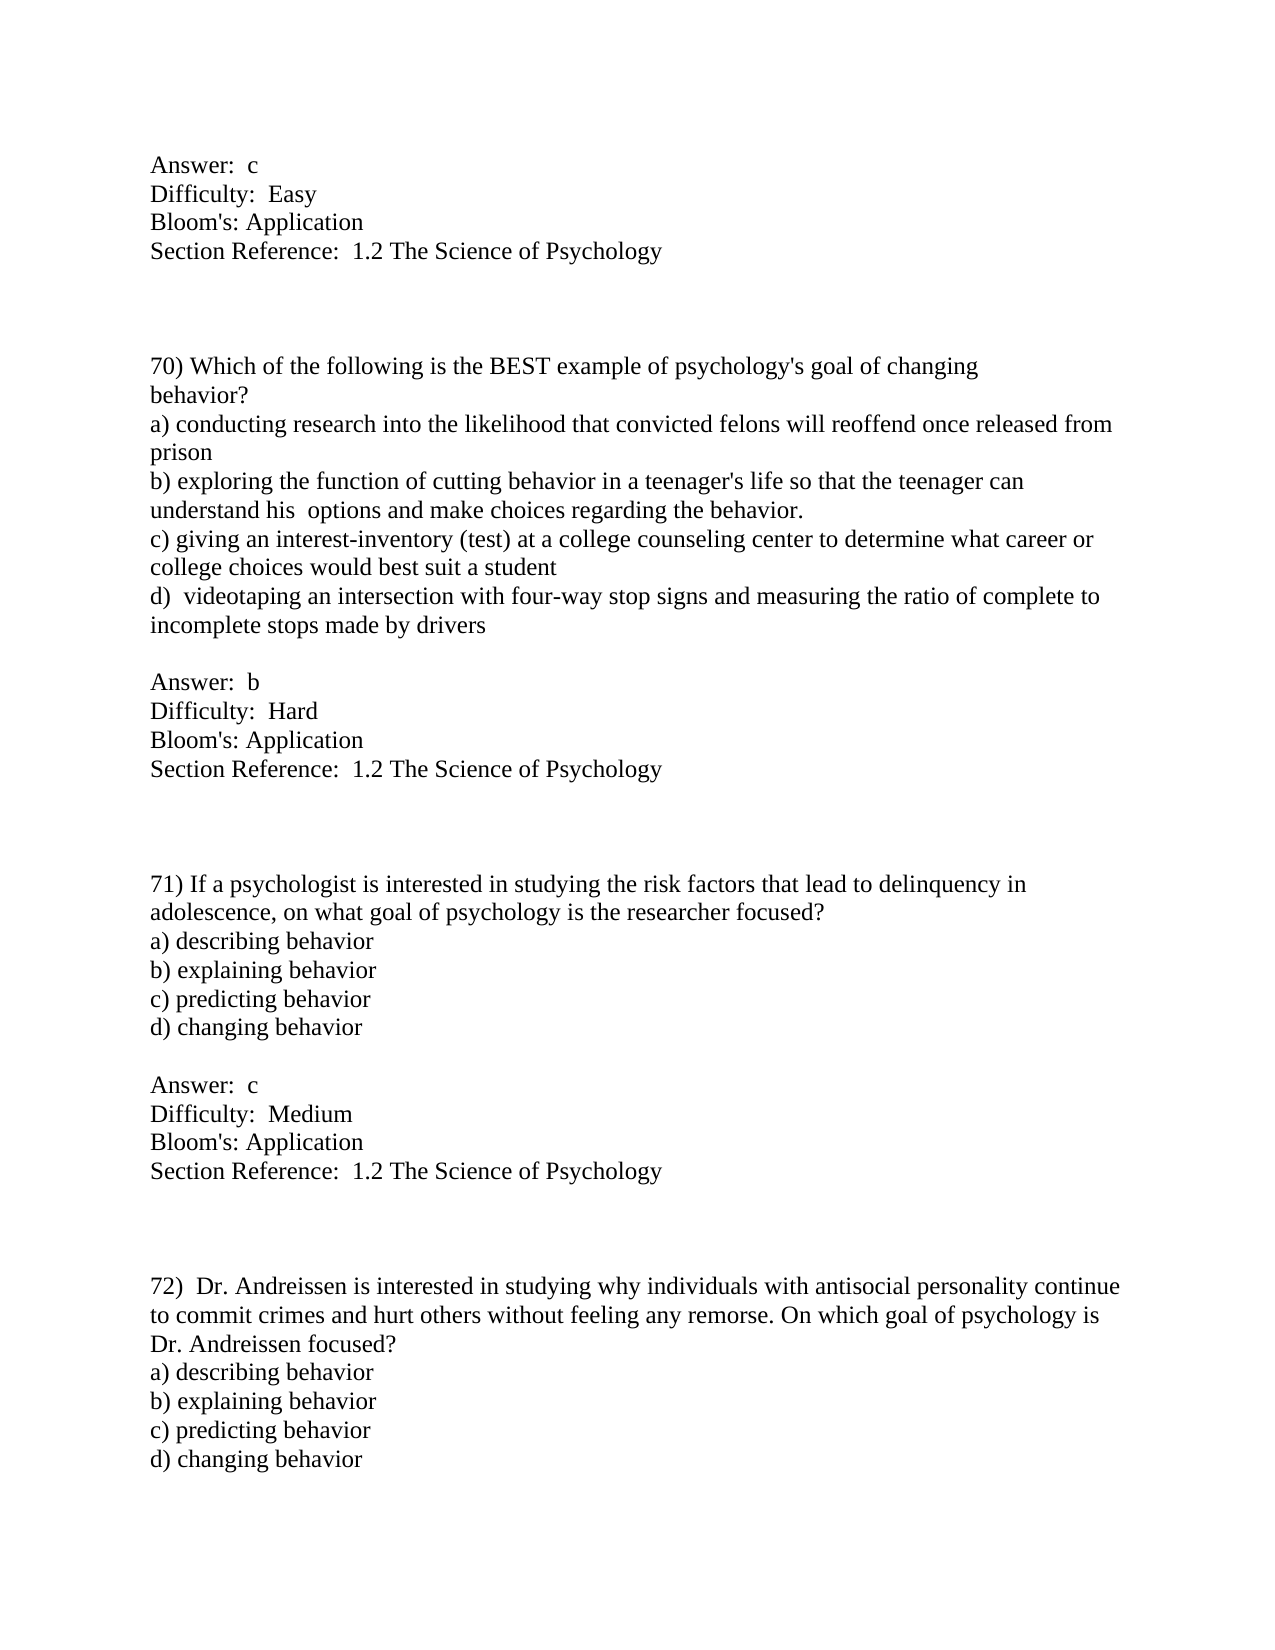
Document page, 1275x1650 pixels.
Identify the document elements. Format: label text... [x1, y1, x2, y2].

text Answer: c [150, 1070, 1125, 1099]
text Difficulty: Hard [150, 696, 1125, 725]
text a) describing behavior [150, 1357, 1125, 1386]
text d) changing behavior [150, 1012, 1125, 1041]
text b) explaining behavior [150, 955, 1125, 984]
text 70) Which of the following is the BEST example of psychology's goal of changing [150, 351, 1125, 380]
text a) describing behavior [150, 926, 1125, 955]
text d) changing behavior [150, 1444, 1125, 1472]
text b) explaining behavior [150, 1386, 1125, 1415]
text Bloom's: Application Section Reference: 1.2 The Science of Psychology [150, 207, 1125, 265]
text a) conducting research into the likelihood that convicted felons will reoffend once released from prison [150, 409, 1125, 466]
text Answer: c [150, 150, 1125, 179]
text b) exploring the function of cutting behavior in a teenager's life so that the teenager can understand his options and make choices regarding the behavior. [150, 466, 1125, 524]
text Answer: b [150, 667, 1125, 696]
text Bloom's: Application Section Reference: 1.2 The Science of Psychology [150, 1127, 1125, 1185]
text c) predicting behavior [150, 1415, 1125, 1444]
text d) videotaping an intersection with four-way stop signs and measuring the ratio of complete to incomplete stops made by drivers [150, 581, 1125, 639]
text behavior? [150, 380, 1125, 409]
text Difficulty: Medium [150, 1099, 1125, 1127]
text 72) Dr. Andreissen is interested in studying why individuals with antisocial personality continue to commit crimes and hurt others without feeling any remorse. On which goal of psychology is Dr. Andreissen focused? [150, 1271, 1125, 1357]
text 71) If a psychologist is interested in studying the risk factors that lead to delinquency in adolescence, on what goal of psychology is the researcher focused? [150, 869, 1125, 926]
text c) giving an interest-inventory (test) at a college counseling center to determine what career or college choices would best suit a student [150, 524, 1125, 581]
text c) predicting behavior [150, 984, 1125, 1012]
text Bloom's: Application Section Reference: 1.2 The Science of Psychology [150, 725, 1125, 782]
text Difficulty: Easy [150, 179, 1125, 207]
